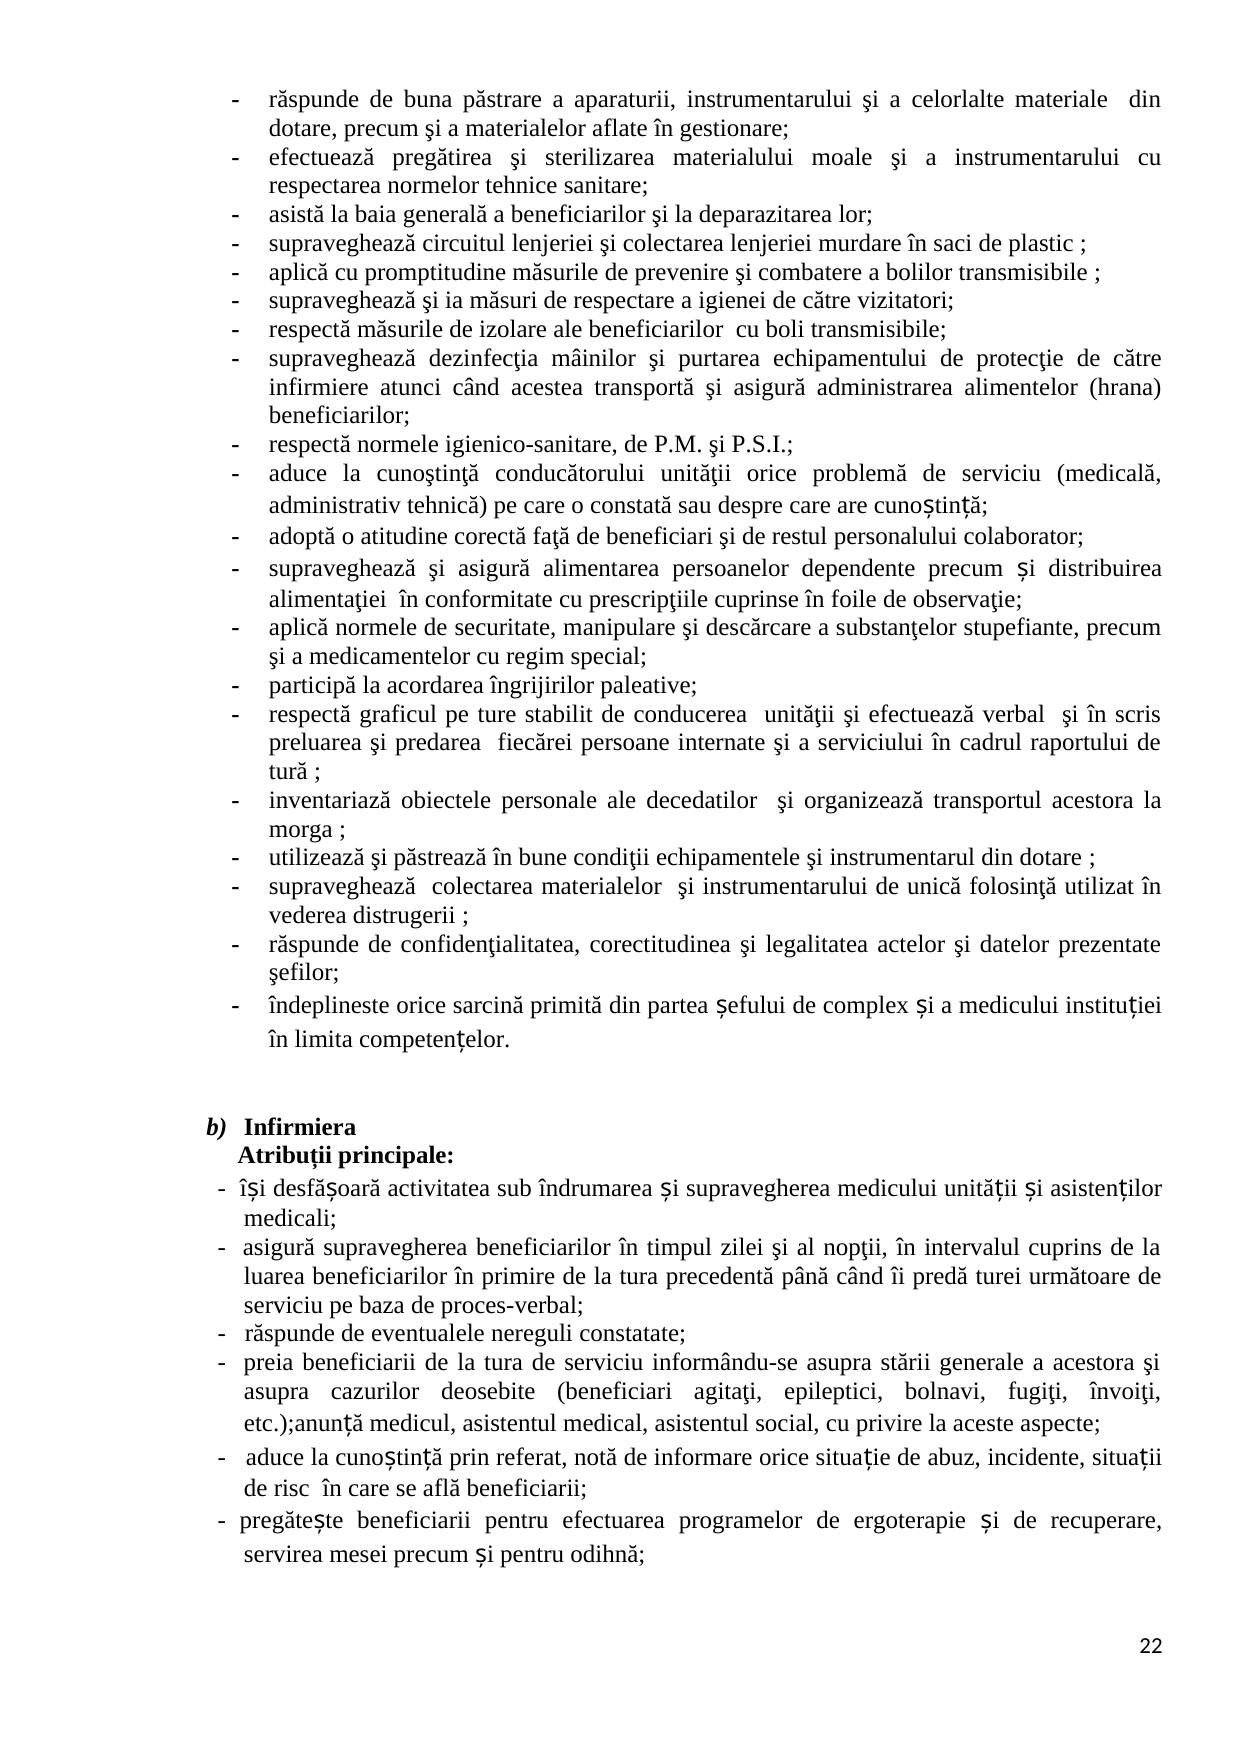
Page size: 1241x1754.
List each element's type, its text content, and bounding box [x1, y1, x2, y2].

list răspunde de confidenţialitatea, corectitudinea şi legalitatea actelor şi datelor prezentate şefilor; [231, 929, 1162, 986]
text - asigură supravegherea beneficiarilor în timpul zilei şi al nopţii, în intervalul cuprins de la luarea beneficiarilor în primire de la tura precedentă până când îi predă turei următoare de serviciu pe baza de proces-verbal; [217, 1232, 1162, 1318]
list răspunde de buna păstrare a aparaturii, instrumentarului şi a celorlalte materiale din dotare, precum şi a materialelor aflate în gestionare; [231, 84, 1162, 142]
list respectă măsurile de izolare ale beneficiarilor cu boli transmisibile; [231, 314, 1162, 343]
text - își desfășoară activitatea sub îndrumarea și supravegherea medicului unității și asistenților medicali; [217, 1169, 1162, 1232]
list respectă normele igienico-sanitare, de P.M. şi P.S.I.; [231, 429, 1162, 458]
list aplică cu promptitudine măsurile de prevenire şi combatere a bolilor transmisibile ; [231, 257, 1162, 286]
text - răspunde de eventualele nereguli constatate; [217, 1318, 1162, 1347]
list inventariază obiectele personale ale decedatilor şi organizează transportul acestora la morga ; [231, 785, 1162, 842]
text Atribuții principale: [206, 1141, 1162, 1169]
list respectă graficul pe ture stabilit de conducerea unităţii şi efectuează verbal şi în scris preluarea şi predarea fiecărei persoane internate şi a serviciului în cadrul raportului de tură ; [231, 699, 1162, 785]
text - preia beneficiarii de la tura de serviciu informându-se asupra stării generale a acestora şi asupra cazurilor deosebite (beneficiari agitaţi, epileptici, bolnavi, fugiţi, învoiţi, etc.);anunță medicul, asistentul medical, asistentul social, cu privire la aceste aspecte; [217, 1347, 1162, 1439]
list utilizează şi păstrează în bune condiţii echipamentele şi instrumentarul din dotare ; [231, 842, 1162, 871]
list îndeplineste orice sarcină primită din partea șefului de complex și a medicului instituției în limita competențelor. [231, 986, 1162, 1054]
list supraveghează şi asigură alimentarea persoanelor dependente precum și distribuirea alimentaţiei în conformitate cu prescripţiile cuprinse în foile de observaţie; [231, 550, 1162, 612]
list supraveghează colectarea materialelor şi instrumentarului de unică folosinţă utilizat în vederea distrugerii ; [231, 871, 1162, 929]
list aduce la cunoştinţă conducătorului unităţii orice problemă de serviciu (medicală, administrativ tehnică) pe care o constată sau despre care are cunoștință; [231, 458, 1162, 521]
list efectuează pregătirea şi sterilizarea materialului moale şi a instrumentarului cu respectarea normelor tehnice sanitare; [231, 142, 1162, 199]
text - aduce la cunoștință prin referat, notă de informare orice situație de abuz, incidente, situații de risc în care se află beneficiarii; [217, 1439, 1162, 1502]
list supraveghează dezinfecţia mâinilor şi purtarea echipamentului de protecţie de către infirmiere atunci când acestea transportă şi asigură administrarea alimentelor (hrana) beneficiarilor; [231, 343, 1162, 429]
list Infirmiera [206, 1112, 1162, 1141]
list adoptă o atitudine corectă faţă de beneficiari şi de restul personalului colaborator; [231, 521, 1162, 550]
list asistă la baia generală a beneficiarilor şi la deparazitarea lor; [231, 199, 1162, 228]
list participă la acordarea îngrijirilor paleative; [231, 670, 1162, 699]
text - pregătește beneficiarii pentru efectuarea programelor de ergoterapie și de recuperare, servirea mesei precum și pentru odihnă; [217, 1502, 1162, 1570]
list supraveghează şi ia măsuri de respectare a igienei de către vizitatori; [231, 286, 1162, 314]
list aplică normele de securitate, manipulare şi descărcare a substanţelor stupefiante, precum şi a medicamentelor cu regim special; [231, 612, 1162, 670]
list supraveghează circuitul lenjeriei şi colectarea lenjeriei murdare în saci de plastic ; [231, 228, 1162, 257]
